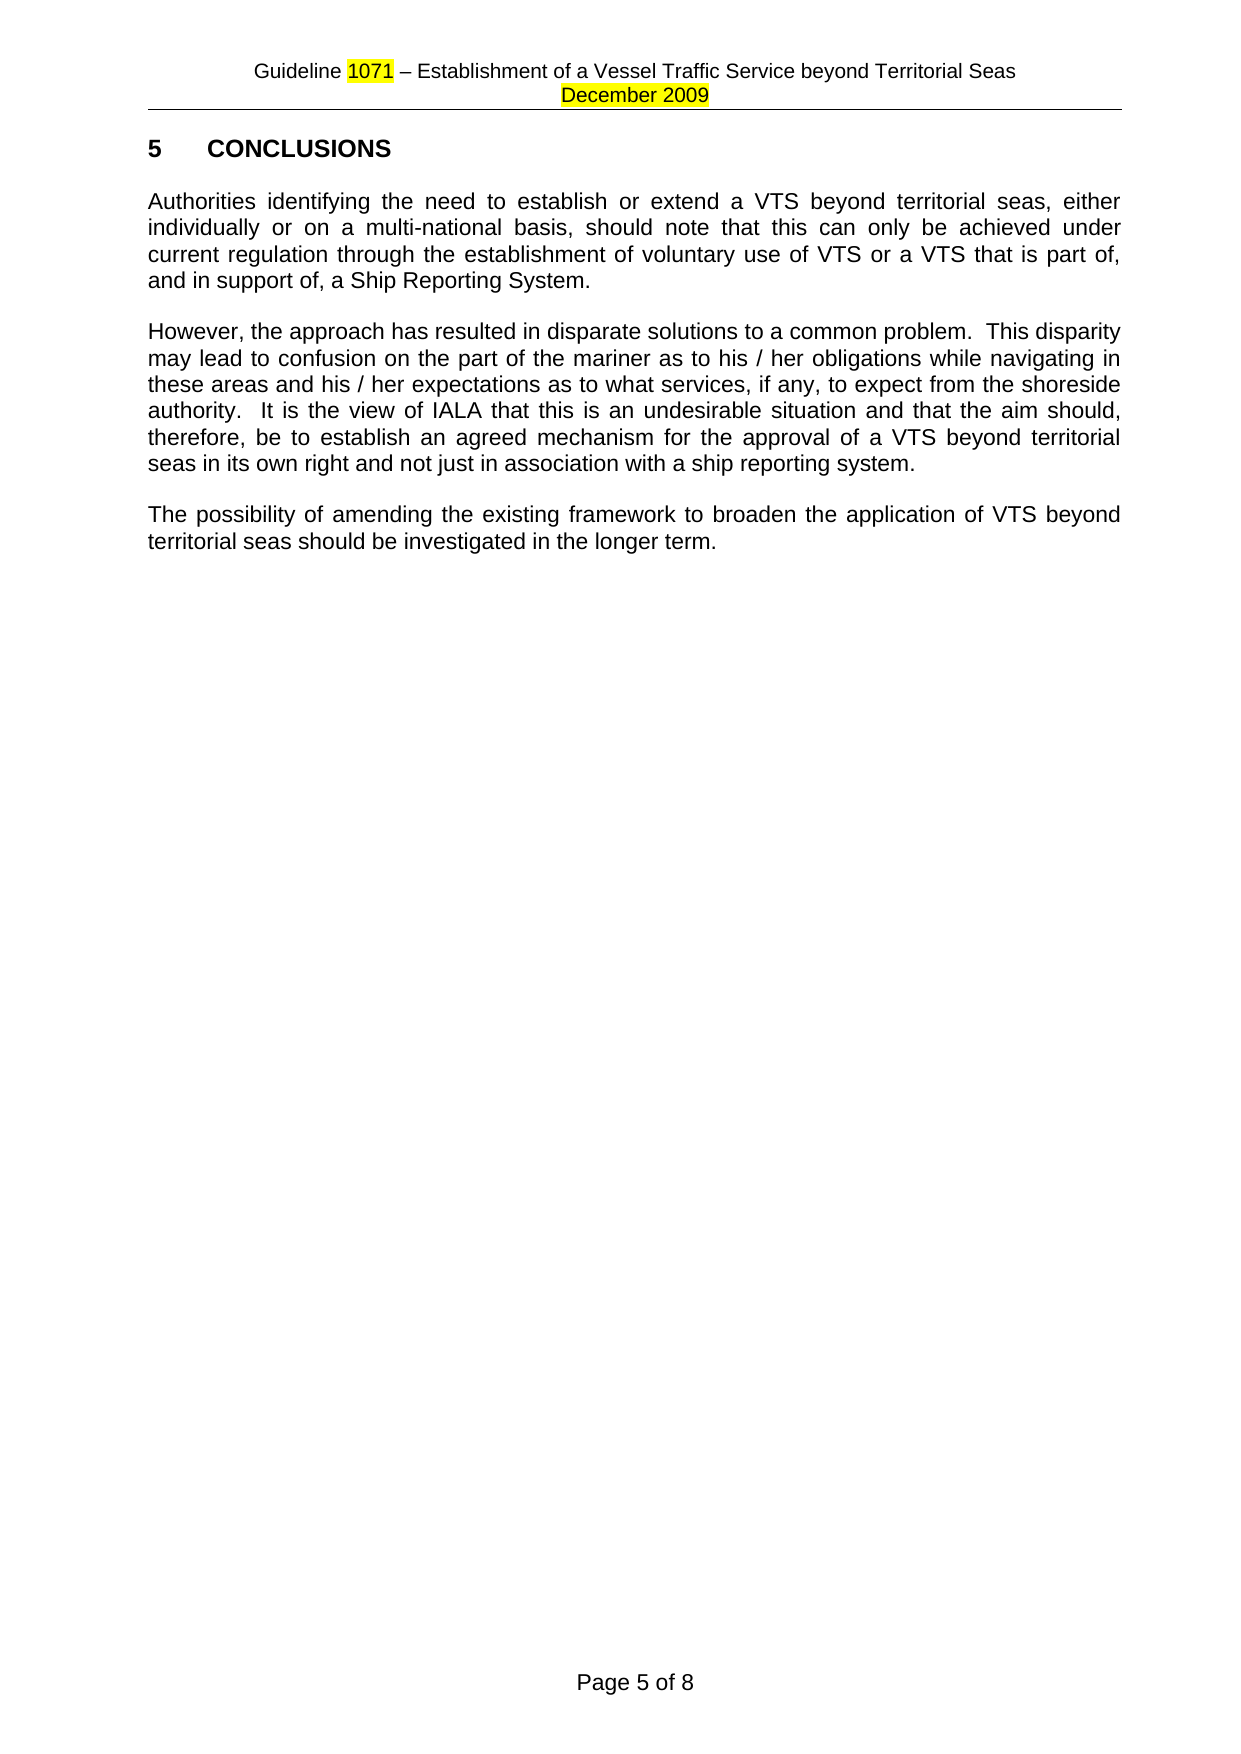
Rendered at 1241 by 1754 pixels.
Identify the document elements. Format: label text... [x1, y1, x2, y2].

text However, the approach has resulted in disparate solutions to a common problem. This disparity may lead to confusion on the part of the mariner as to his / her obligations while navigating in these areas and his / her expectations as to what services, if any, to expect from the shoreside authority. It is the view of IALA that this is an undesirable situation and that the aim should, therefore, be to establish an agreed mechanism for the approval of a VTS beyond territorial seas in its own right and not just in association with a ship reporting system. [148, 318, 1122, 476]
subtitle Conclusions [148, 134, 1122, 163]
text Authorities identifying the need to establish or extend a VTS beyond territorial seas, either individually or on a multi-national basis, should note that this can only be achieved under current regulation through the establishment of voluntary use of VTS or a VTS that is part of, and in support of, a Ship Reporting System. [148, 188, 1122, 293]
text The possibility of amending the existing framework to broaden the application of VTS beyond territorial seas should be investigated in the longer term. [148, 501, 1122, 554]
